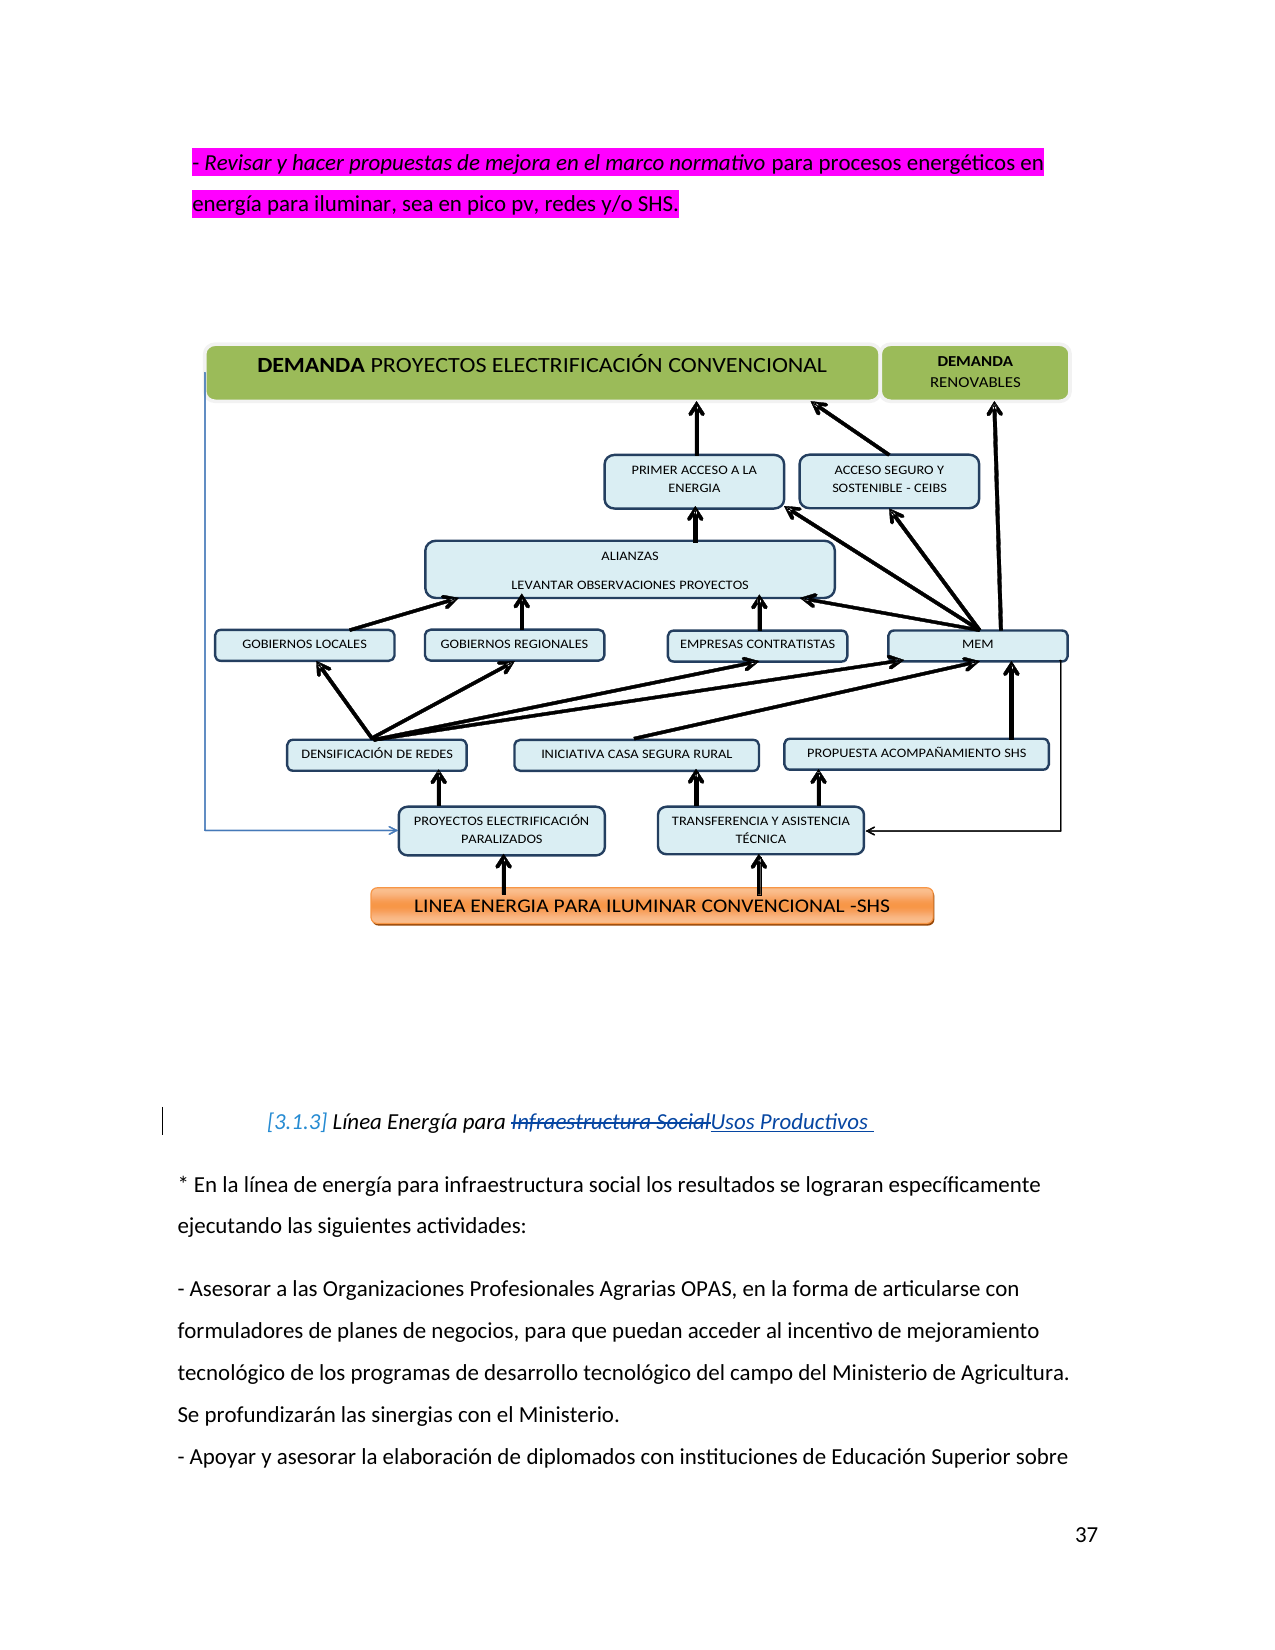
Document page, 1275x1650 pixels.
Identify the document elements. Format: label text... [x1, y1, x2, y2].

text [177, 1274, 1098, 1470]
text * En la línea de energía para infraestructura social los resultados se lograran específicamente ejecutando las siguientes actividades: [177, 1170, 1098, 1240]
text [192, 148, 1085, 218]
list Línea Energía para [267, 1107, 1098, 1135]
